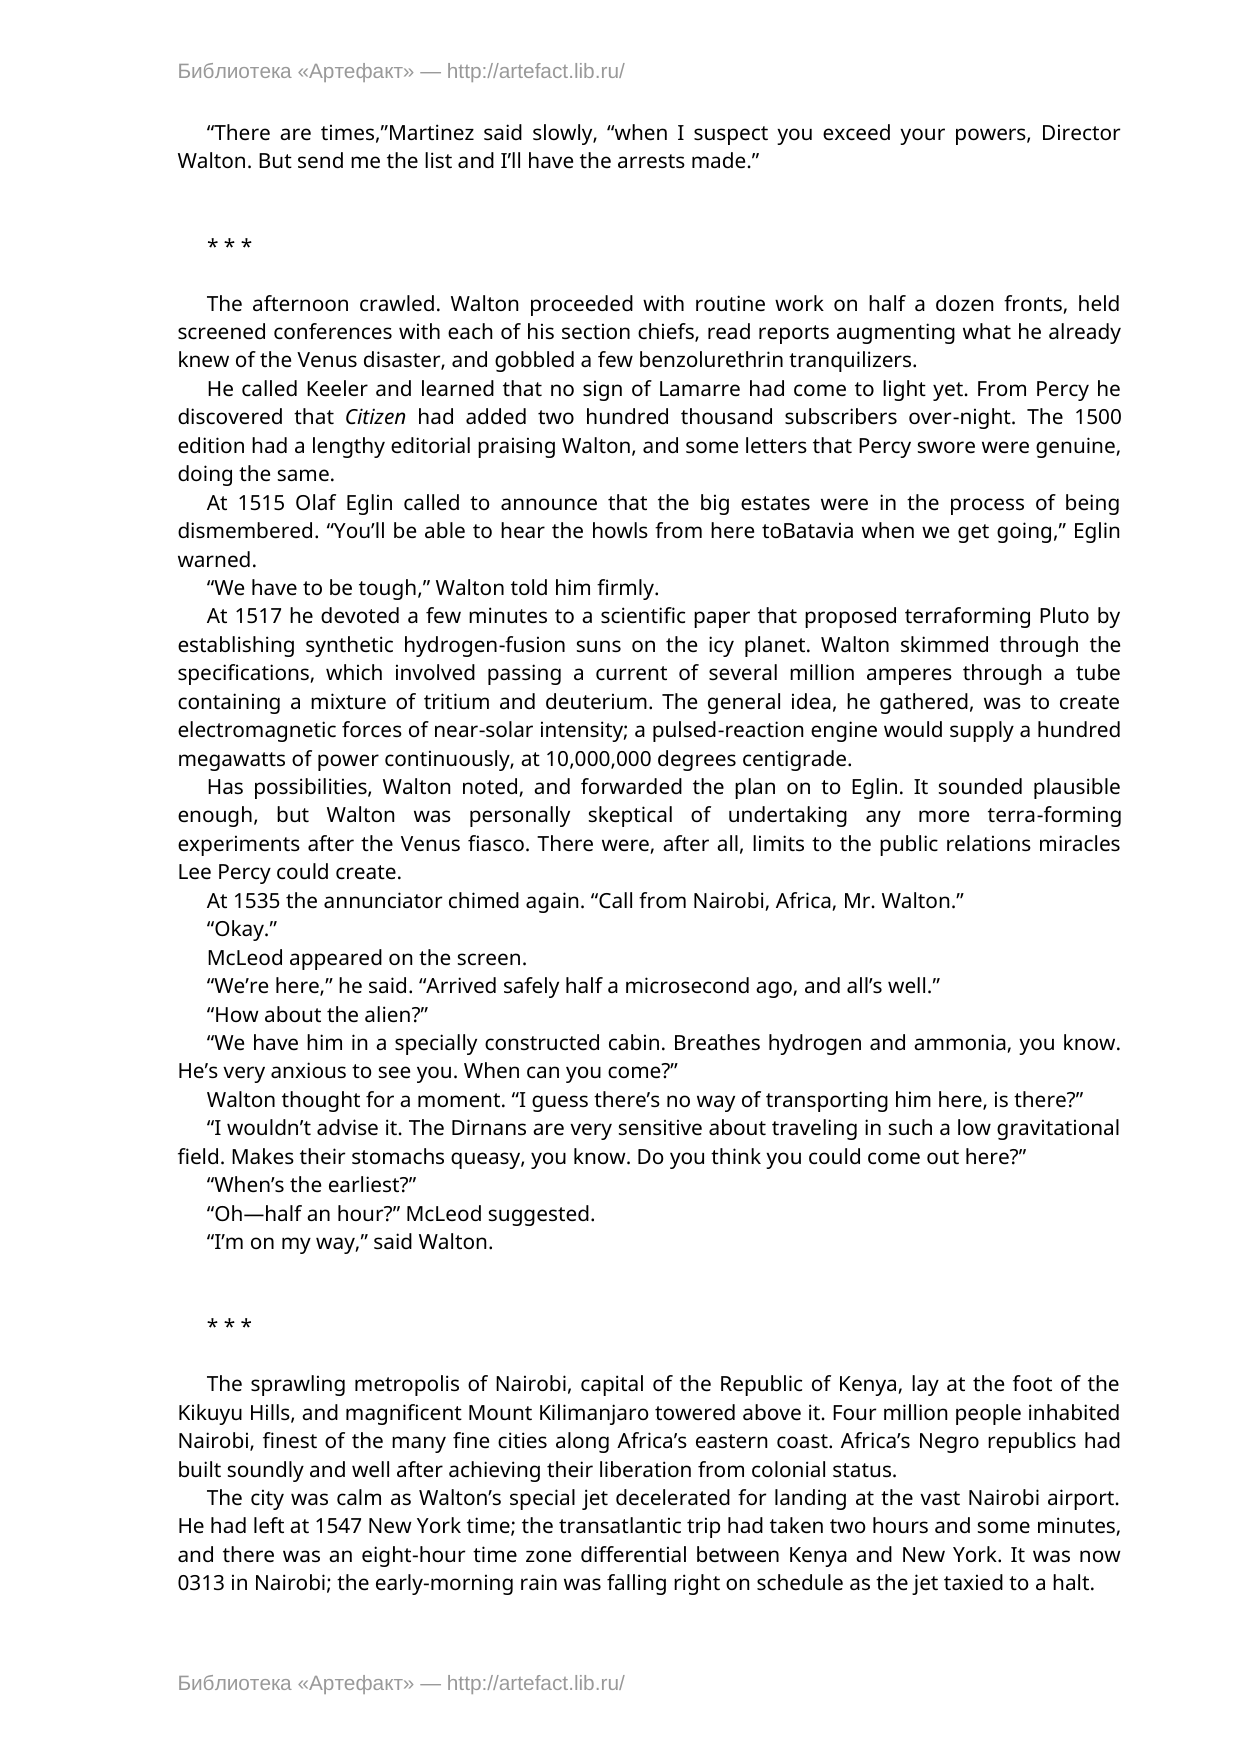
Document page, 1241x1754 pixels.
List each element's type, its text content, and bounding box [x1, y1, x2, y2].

text “I wouldn’t advise it. The Dirnans are very sensitive about traveling in such a low gravitational field. Makes their stomachs queasy, you know. Do you think you could come out here?” [177, 1113, 1122, 1170]
text The city was calm as Walton’s special jet decelerated for landing at the vast Nairobi airport. He had left at 1547 New York time; the transatlantic trip had taken two hours and some minutes, and there was an eight-hour time zone differential between Kenya and New York. It was now 0313 in Nairobi; the early-morning rain was falling right on schedule as the jet taxied to a halt. [177, 1483, 1122, 1597]
text The afternoon crawled. Walton proceeded with routine work on half a dozen fronts, held screened conferences with each of his section chiefs, read reports augmenting what he already knew of the Venus disaster, and gobbled a few benzolurethrin tranquilizers. [177, 289, 1122, 374]
text “How about the alien?” [177, 1000, 1122, 1028]
text “We have him in a specially constructed cabin. Breathes hydrogen and ammonia, you know. He’s very anxious to see you. When can you come?” [177, 1028, 1122, 1085]
subtitle * * * [177, 1312, 1122, 1341]
text At 1515 Olaf Eglin called to announce that the big estates were in the process of being dismembered. “You’ll be able to hear the howls from here toBatavia when we get going,” Eglin warned. [177, 488, 1122, 573]
text “We’re here,” he said. “Arrived safely half a microsecond ago, and all’s well.” [177, 971, 1122, 1000]
text “When’s the earliest?” [177, 1170, 1122, 1199]
text “We have to be tough,” Walton told him firmly. [177, 573, 1122, 602]
text “There are times,”Martinez said slowly, “when I suspect you exceed your powers, Director Walton. But send me the list and I’ll have the arrests made.” [177, 118, 1122, 175]
text “Oh—half an hour?” McLeod suggested. [177, 1199, 1122, 1227]
subtitle * * * [177, 232, 1122, 260]
text At 1535 the annunciator chimed again. “Call from Nairobi, Africa, Mr. Walton.” [177, 886, 1122, 914]
text The sprawling metropolis of Nairobi, capital of the Republic of Kenya, lay at the foot of the Kikuyu Hills, and magnificent Mount Kilimanjaro towered above it. Four million people inhabited Nairobi, finest of the many fine cities along Africa’s eastern coast. Africa’s Negro republics had built soundly and well after achieving their liberation from colonial status. [177, 1369, 1122, 1483]
text At 1517 he devoted a few minutes to a scientific paper that proposed terraforming Pluto by establishing synthetic hydrogen-fusion suns on the icy planet. Walton skimmed through the specifications, which involved passing a current of several million amperes through a tube containing a mixture of tritium and deuterium. The general idea, he gathered, was to create electromagnetic forces of near-solar intensity; a pulsed-reaction engine would supply a hundred megawatts of power continuously, at 10,000,000 degrees centigrade. [177, 602, 1122, 772]
text Has possibilities, Walton noted, and forwarded the plan on to Eglin. It sounded plausible enough, but Walton was personally skeptical of undertaking any more terra-forming experiments after the Venus fiasco. There were, after all, limits to the public relations miracles Lee Percy could create. [177, 772, 1122, 886]
text “I’m on my way,” said Walton. [177, 1227, 1122, 1256]
text Walton thought for a moment. “I guess there’s no way of transporting him here, is there?” [177, 1085, 1122, 1113]
text He called Keeler and learned that no sign of Lamarre had come to light yet. From Percy he discovered that Citizen had added two hundred thousand subscribers over-night. The 1500 edition had a lengthy editorial praising Walton, and some letters that Percy swore were genuine, doing the same. [177, 374, 1122, 488]
text McLeod appeared on the screen. [177, 943, 1122, 971]
text “Okay.” [177, 914, 1122, 943]
